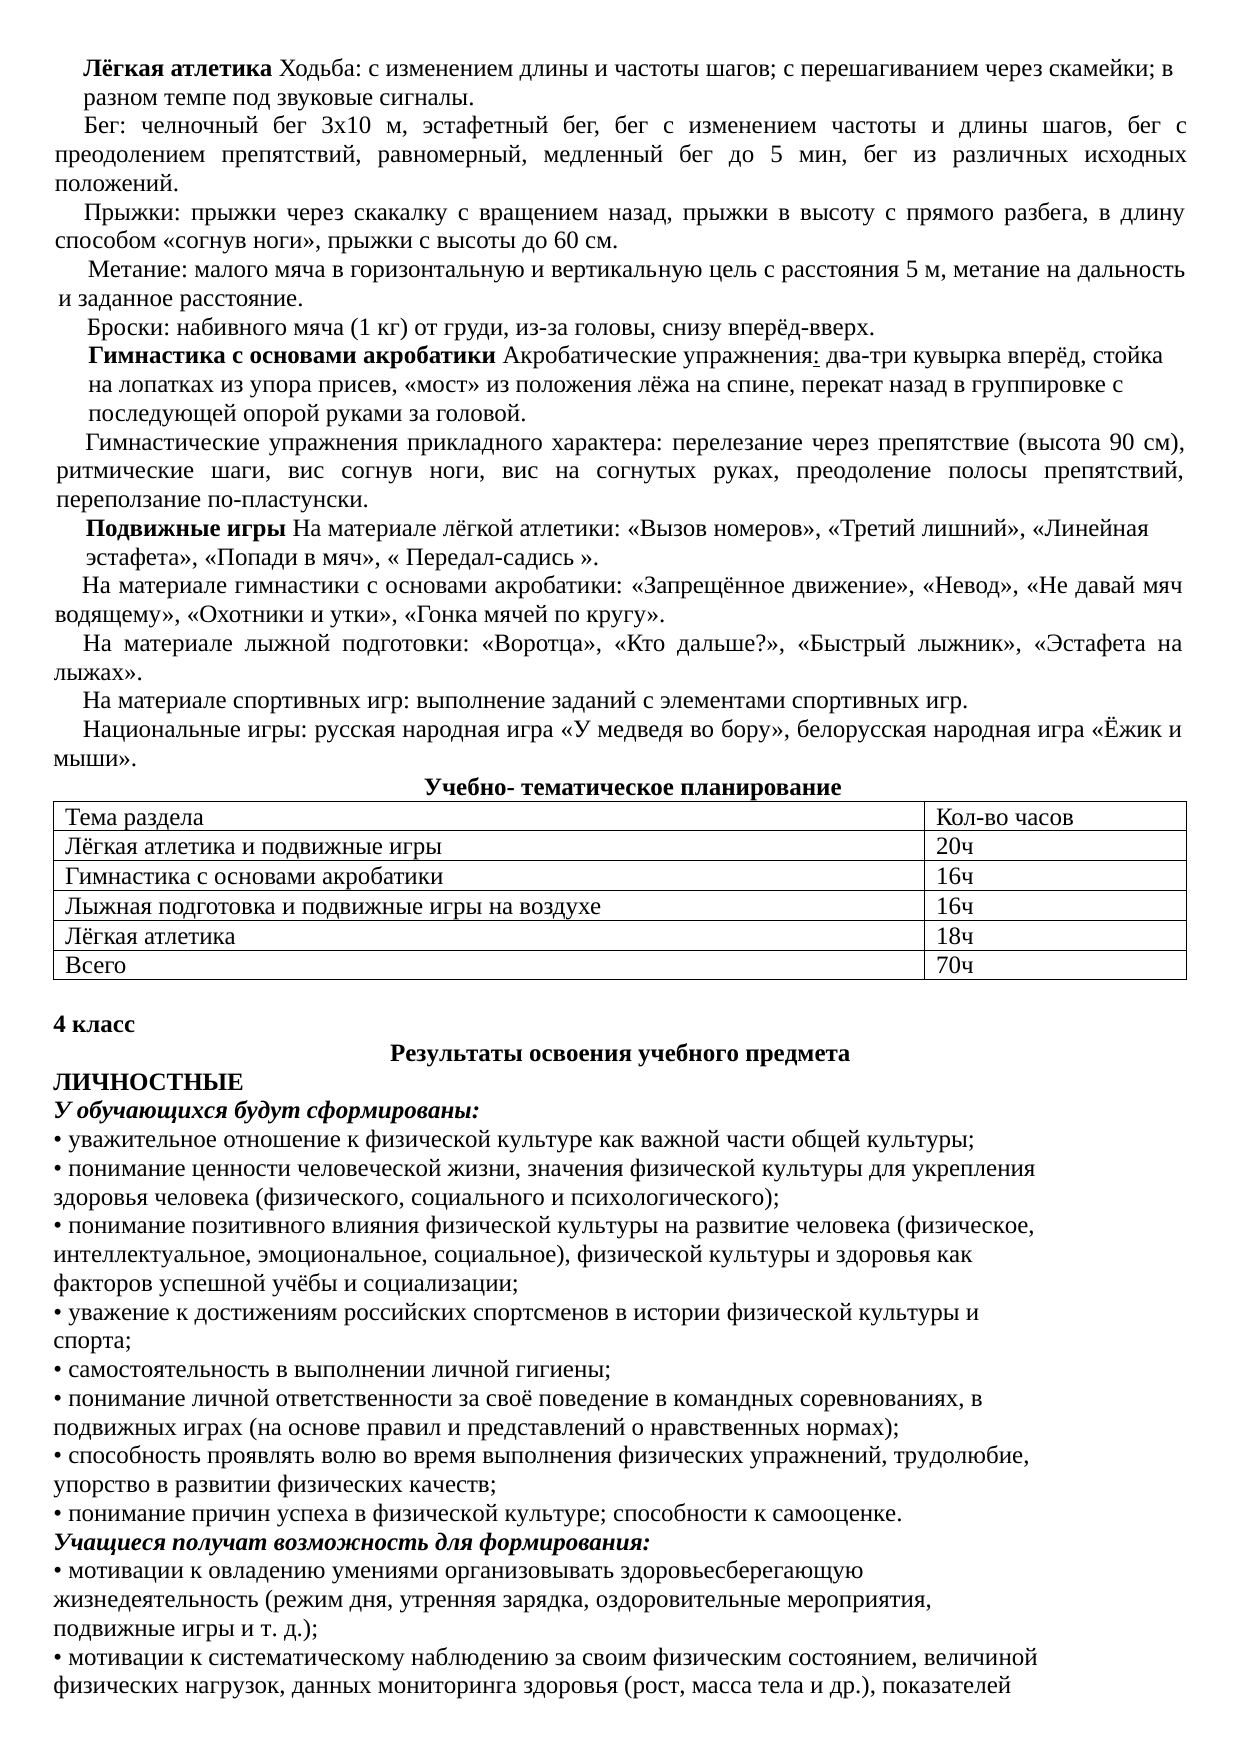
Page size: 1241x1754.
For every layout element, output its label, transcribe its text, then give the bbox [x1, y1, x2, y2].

text Подвижные игры На материале лёгкой атлетики: «Вызов номеров», «Третий лишний», «Линейная эстафета», «Попади в мяч», « Передал-садись ». [86, 513, 1187, 571]
text • самостоятельность в выполнении личной гигиены; [53, 1354, 1187, 1383]
table_cell 70ч [925, 951, 1186, 979]
table_cell Лыжная подготовка и подвижные игры на воздухе [54, 891, 924, 920]
text Гимнастические упражнения прикладного характера: перелезание через препятствие (высота 90 см), ритмические шаги, вис согнув ноги, вис на согнутых руках, преодоление полосы препятствий, переползание по-пластунски. [56, 427, 1186, 513]
text здоровья человека (физического, социального и психологического); [53, 1182, 1187, 1210]
table_cell 16ч [925, 861, 1186, 890]
text упорство в развитии физических качеств; [53, 1469, 1187, 1498]
table_cell 18ч [925, 921, 1186, 949]
text Национальные игры: русская народная игра «У медведя во бору», белорусская народная игра «Ёжик и мыши». [53, 714, 1183, 772]
table_header Кол-во часов [925, 802, 1186, 830]
text На материале спортивных игр: выполнение заданий с элементами спортивных игр. [54, 686, 1183, 714]
text Лёгкая атлетика Ходьба: с изменением длины и частоты шагов; с перешагиванием через скамейки; в разном темпе под звуковые сигналы. [83, 53, 1187, 111]
text • понимание ценности человеческой жизни, значения физической культуры для укрепления [53, 1153, 1187, 1182]
text Учащиеся получат возможность для формирования: [53, 1527, 1187, 1555]
table_cell Лёгкая атлетика [54, 921, 924, 949]
text Метание: малого мяча в горизонтальную и вертикальную цель с расстояния 5 м, метание на дальность и заданное расстояние. [58, 254, 1187, 312]
text физических нагрузок, данных мониторинга здоровья (рост, масса тела и др.), показателей [53, 1670, 1187, 1699]
text Прыжки: прыжки через скакалку с вращением назад, прыжки в высоту с прямого разбега, в длину способом «согнув ноги», прыжки с высоты до 60 см. [54, 197, 1187, 254]
table_cell Гимнастика с основами акробатики [54, 861, 924, 890]
text • мотивации к овладению умениями организовывать здоровьесберегающую [53, 1555, 1187, 1584]
text • уважительное отношение к физической культуре как важной части общей культуры; [53, 1124, 1187, 1153]
text • понимание личной ответственности за своё поведение в командных соревнованиях, в [53, 1383, 1187, 1412]
text • способность проявлять волю во время выполнения физических упражнений, трудолюбие, [53, 1440, 1187, 1469]
text ЛИЧНОСТНЫЕ [53, 1067, 1187, 1095]
text подвижных играх (на основе правил и представлений о нравственных нормах); [53, 1412, 1187, 1440]
text • уважение к достижениям российских спортсменов в истории физической культуры и [53, 1297, 1187, 1325]
table_cell Всего [54, 951, 924, 979]
text интеллектуальное, эмоциональное, социальное), физической культуры и здоровья как [53, 1239, 1187, 1268]
text факторов успешной учёбы и социализации; [53, 1268, 1187, 1297]
text Бег: челночный бег 3x10 м, эстафетный бег, бег с изменением частоты и длины шагов, бег с преодолением препятствий, равномерный, медленный бег до 5 мин, бег из различных исходных положений. [54, 111, 1187, 197]
text Результаты освоения учебного предмета [53, 1038, 1187, 1067]
text У обучающихся будут сформированы: [53, 1095, 1187, 1124]
text • понимание причин успеха в физической культуре; способности к самооценке. [53, 1498, 1187, 1527]
text На материале лыжной подготовки: «Воротца», «Кто дальше?», «Быстрый лыжник», «Эстафета на лыжах». [54, 628, 1183, 686]
text Учебно- тематическое планирование [53, 772, 1183, 801]
text • понимание позитивного влияния физической культуры на развитие человека (физическое, [53, 1210, 1187, 1239]
text Гимнастика с основами акробатики Акробатические упражнения: два-три кувырка вперёд, стойка на лопатках из упора присев, «мост» из положения лёжа на спине, перекат назад в группировке с последующей опорой руками за головой. [88, 341, 1187, 427]
text • мотивации к систематическому наблюдению за своим физическим состоянием, величиной [53, 1642, 1187, 1670]
text Броски: набивного мяча (1 кг) от груди, из-за головы, снизу вперёд-вверх. [58, 312, 1185, 341]
table_cell 16ч [925, 891, 1186, 920]
text На материале гимнастики с основами акробатики: «Запрещённое движение», «Невод», «Не давай мяч водящему», «Охотники и утки», «Гонка мячей по кругу». [54, 571, 1183, 628]
text жизнедеятельность (режим дня, утренняя зарядка, оздоровительные мероприятия, [53, 1584, 1187, 1613]
text подвижные игры и т. д.); [53, 1613, 1187, 1642]
text спорта; [53, 1325, 1187, 1354]
text 4 класс [53, 1009, 1187, 1038]
table_cell 20ч [925, 831, 1186, 860]
table_header Тема раздела [54, 802, 924, 830]
table_cell Лёгкая атлетика и подвижные игры [54, 831, 924, 860]
